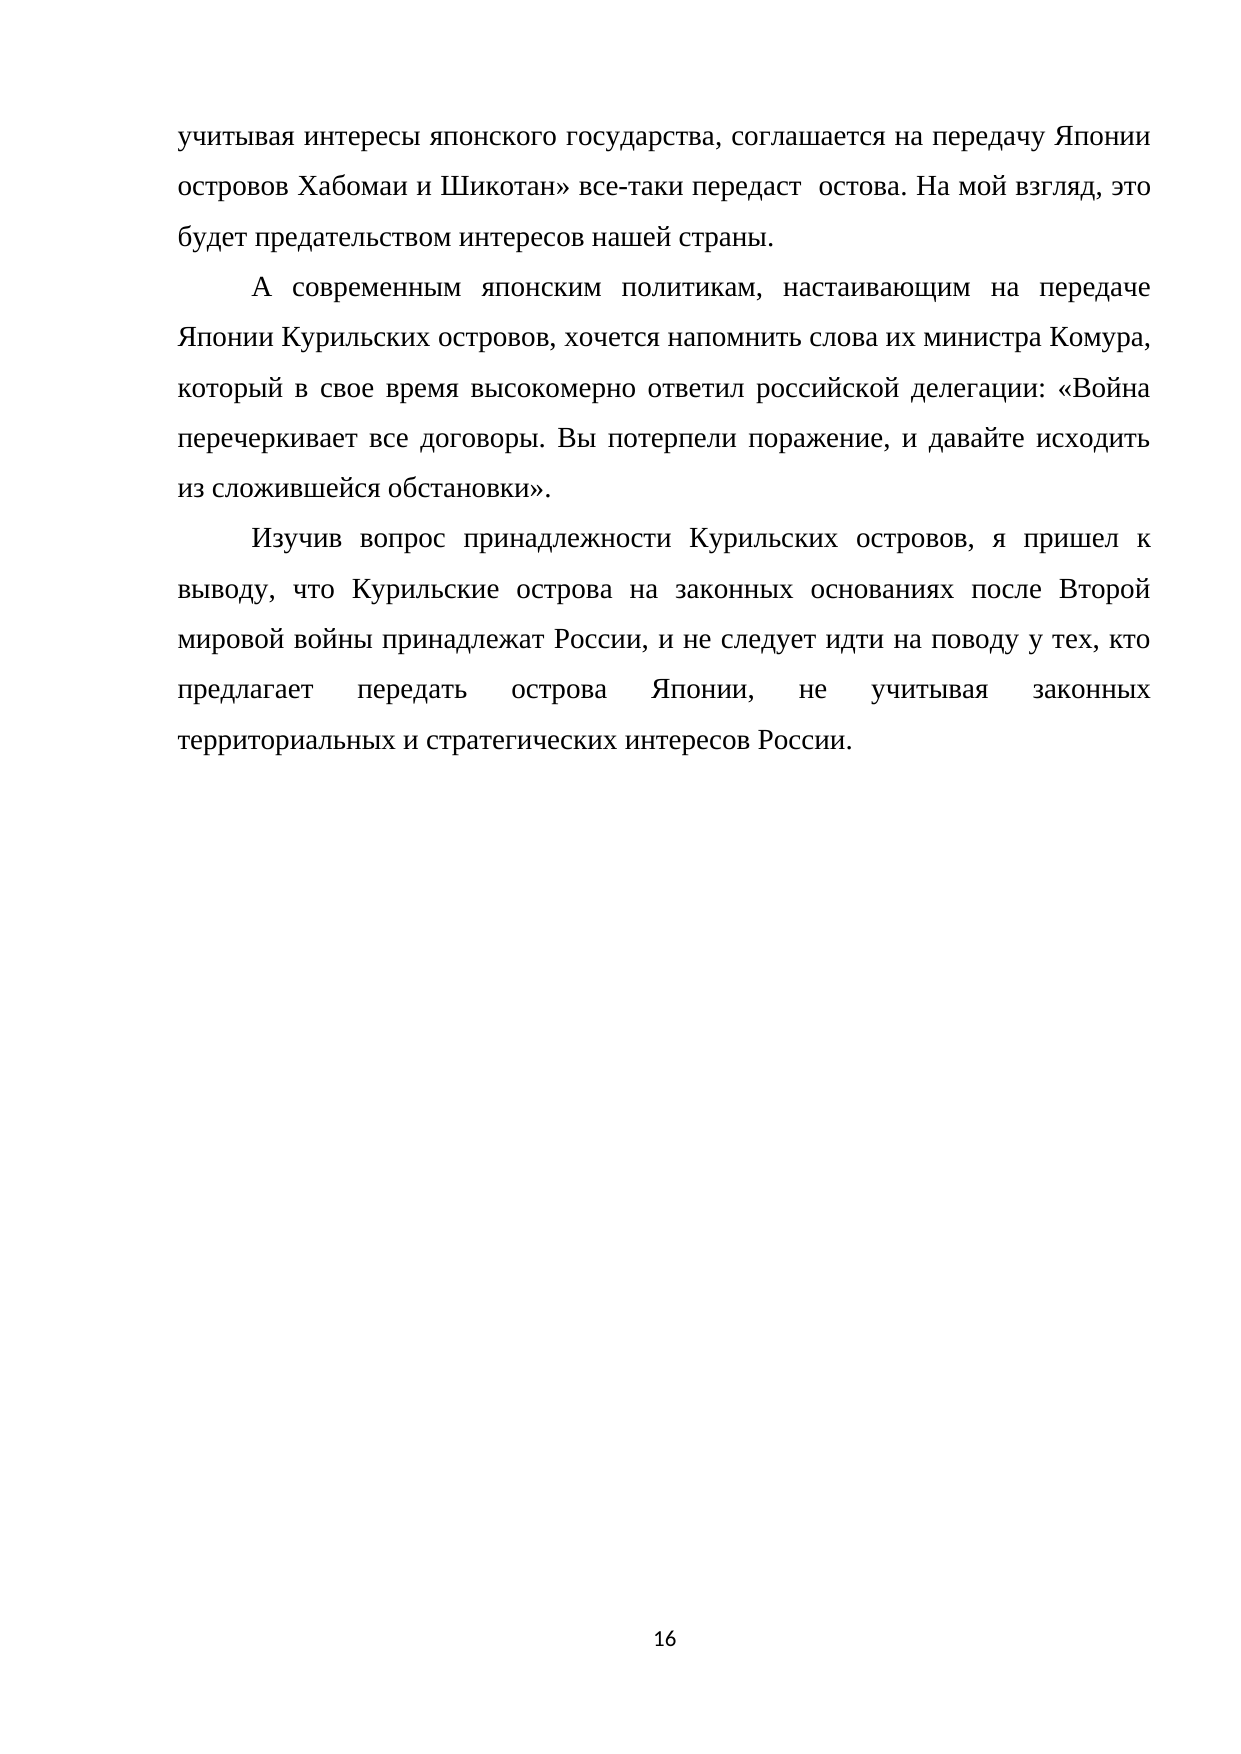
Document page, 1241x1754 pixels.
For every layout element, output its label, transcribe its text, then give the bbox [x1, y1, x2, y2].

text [177, 118, 1152, 252]
text А современным японским политикам, настаивающим на передаче Японии Курильских островов, хочется напомнить слова их министра Комура, который в свое время высокомерно ответил российской делегации: «Война перечеркивает все договоры. Вы потерпели поражение, и давайте исходить из сложившейся обстановки». [177, 269, 1152, 504]
text Изучив вопрос принадлежности Курильских островов, я пришел к выводу, что Курильские острова на законных основаниях после Второй мировой войны принадлежат России, и не следует идти на поводу у тех, кто предлагает передать острова Японии, не учитывая законных территориальных и стратегических интересов России. [177, 521, 1152, 755]
